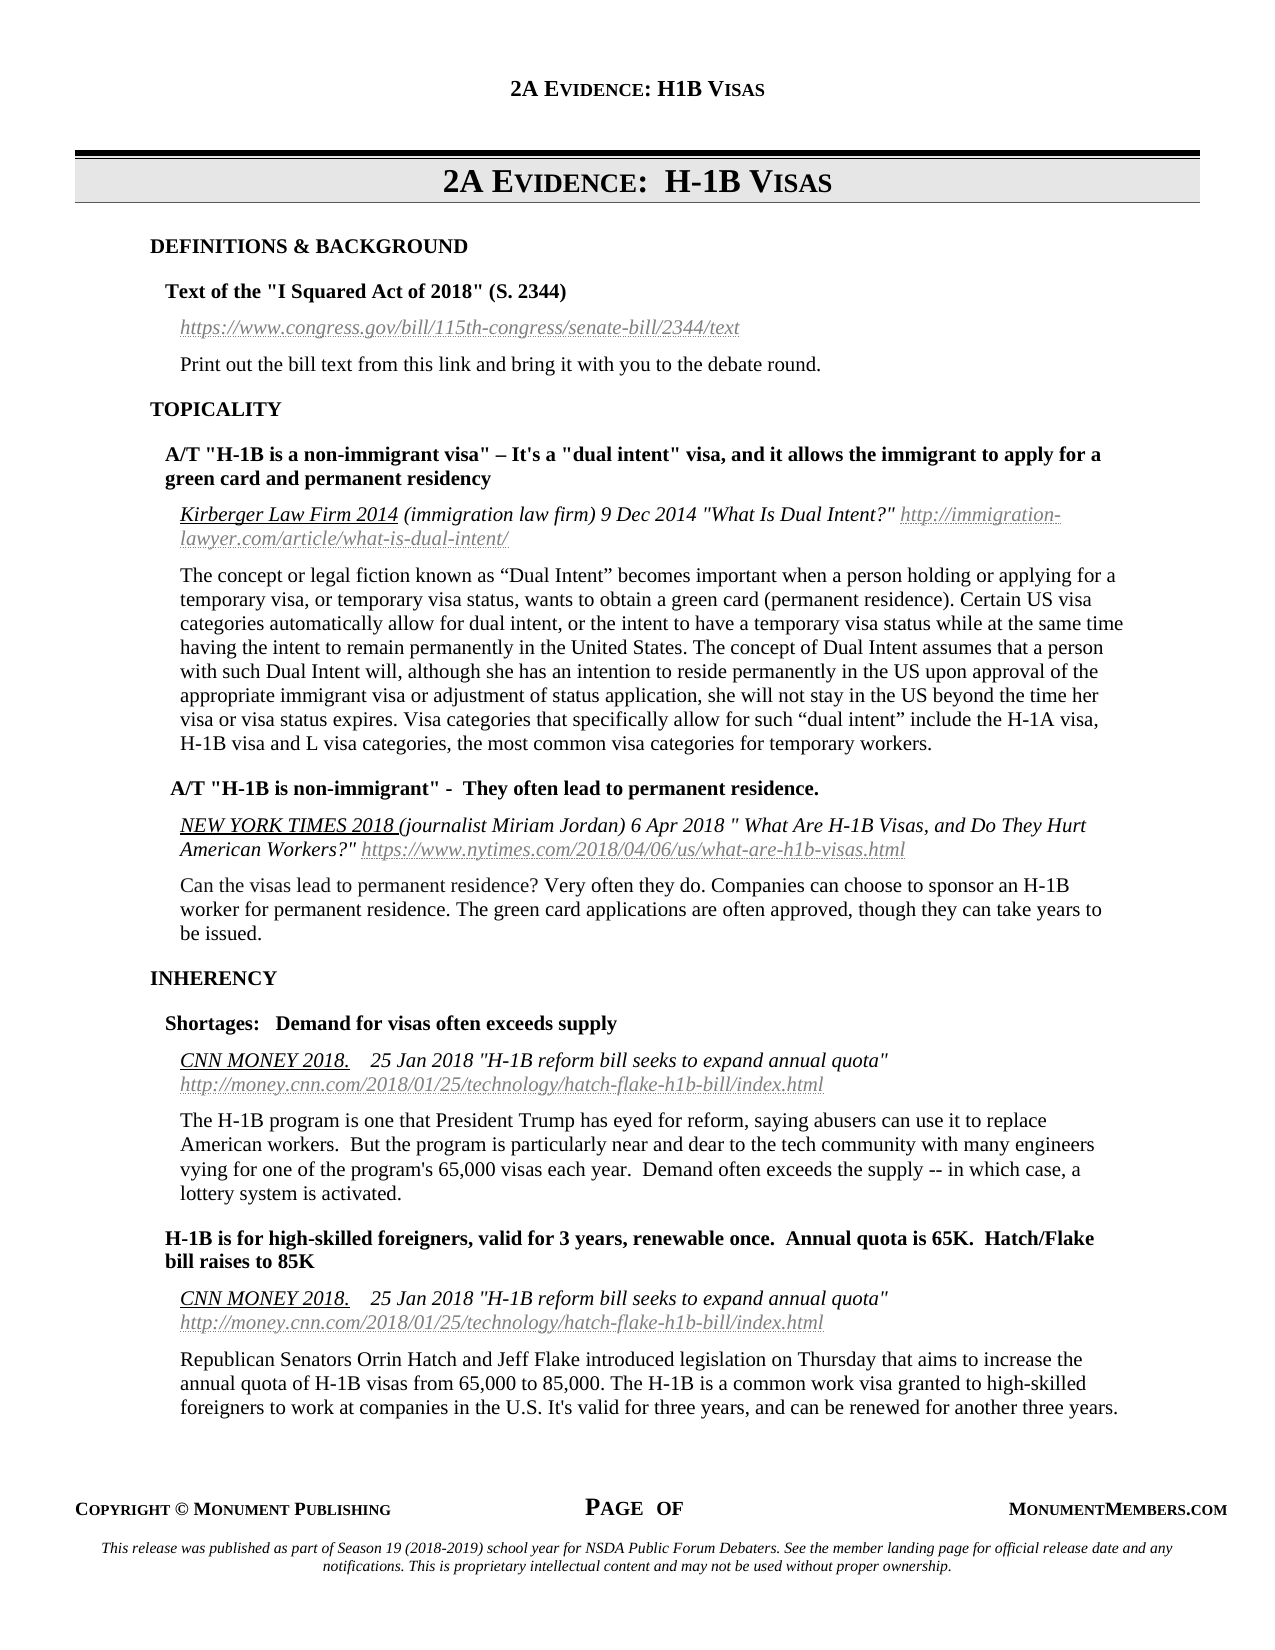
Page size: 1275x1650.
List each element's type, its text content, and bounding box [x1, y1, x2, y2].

text Republican Senators Orrin Hatch and Jeff Flake introduced legislation on Thursday that aims to increase the annual quota of H-1B visas from 65,000 to 85,000. The H-1B is a common work visa granted to high-skilled foreigners to work at companies in the U.S. It's valid for three years, and can be renewed for another three years. [180, 1347, 1125, 1419]
text A/T "H-1B is a non-immigrant visa" – It's a "dual intent" visa, and it allows the immigrant to apply for a green card and permanent residency [165, 441, 1125, 489]
text NEW YORK TIMES 2018 (journalist Miriam Jordan) 6 Apr 2018 " What Are H-1B Visas, and Do They Hurt American Workers?" https://www.nytimes.com/2018/04/06/us/what-are-h1b-visas.html [180, 813, 1125, 861]
text CNN MONEY 2018. 25 Jan 2018 "H-1B reform bill seeks to expand annual quota" http://money.cnn.com/2018/01/25/technology/hatch-flake-h1b-bill/index.html [180, 1048, 1125, 1096]
text H-1B is for high-skilled foreigners, valid for 3 years, renewable once. Annual quota is 65K. Hatch/Flake bill raises to 85K [165, 1225, 1125, 1273]
text The H-1B program is one that President Trump has eyed for reform, saying abusers can use it to replace American workers. But the program is particularly near and dear to the tech community with many engineers vying for one of the program's 65,000 visas each year. Demand often exceeds the supply -- in which case, a lottery system is activated. [180, 1108, 1125, 1204]
text A/T "H-1B is non-immigrant" - They often lead to permanent residence. [165, 776, 1125, 800]
title 2A Evidence: H-1B Visas [75, 159, 1200, 202]
text Kirberger Law Firm 2014 (immigration law firm) 9 Dec 2014 "What Is Dual Intent?" http://immigration-lawyer.com/article/what-is-dual-intent/ [180, 502, 1125, 550]
text DEFINITIONS & BACKGROUND [150, 234, 1125, 258]
text Can the visas lead to permanent residence? Very often they do. Companies can choose to sponsor an H-1B worker for permanent residence. The green card applications are often approved, though they can take years to be issued. [180, 873, 1125, 945]
text Shortages: Demand for visas often exceeds supply [165, 1011, 1125, 1035]
text Text of the "I Squared Act of 2018" (S. 2344) [165, 278, 1125, 303]
text Print out the bill text from this link and bring it with you to the debate round. [180, 352, 1125, 376]
text INHERENCY [150, 966, 1125, 990]
text CNN MONEY 2018. 25 Jan 2018 "H-1B reform bill seeks to expand annual quota" http://money.cnn.com/2018/01/25/technology/hatch-flake-h1b-bill/index.html [180, 1286, 1125, 1334]
text TOPICALITY [150, 397, 1125, 421]
text https://www.congress.gov/bill/115th-congress/senate-bill/2344/text [180, 315, 1125, 339]
text The concept or legal fiction known as “Dual Intent” becomes important when a person holding or applying for a temporary visa, or temporary visa status, wants to obtain a green card (permanent residence). Certain US visa categories automatically allow for dual intent, or the intent to have a temporary visa status while at the same time having the intent to remain permanently in the United States. The concept of Dual Intent assumes that a person with such Dual Intent will, although she has an intention to reside permanently in the US upon approval of the appropriate immigrant visa or adjustment of status application, she will not stay in the US beyond the time her visa or visa status expires. Visa categories that specifically allow for such “dual intent” include the H-1A visa, H-1B visa and L visa categories, the most common visa categories for temporary workers. [180, 563, 1125, 755]
